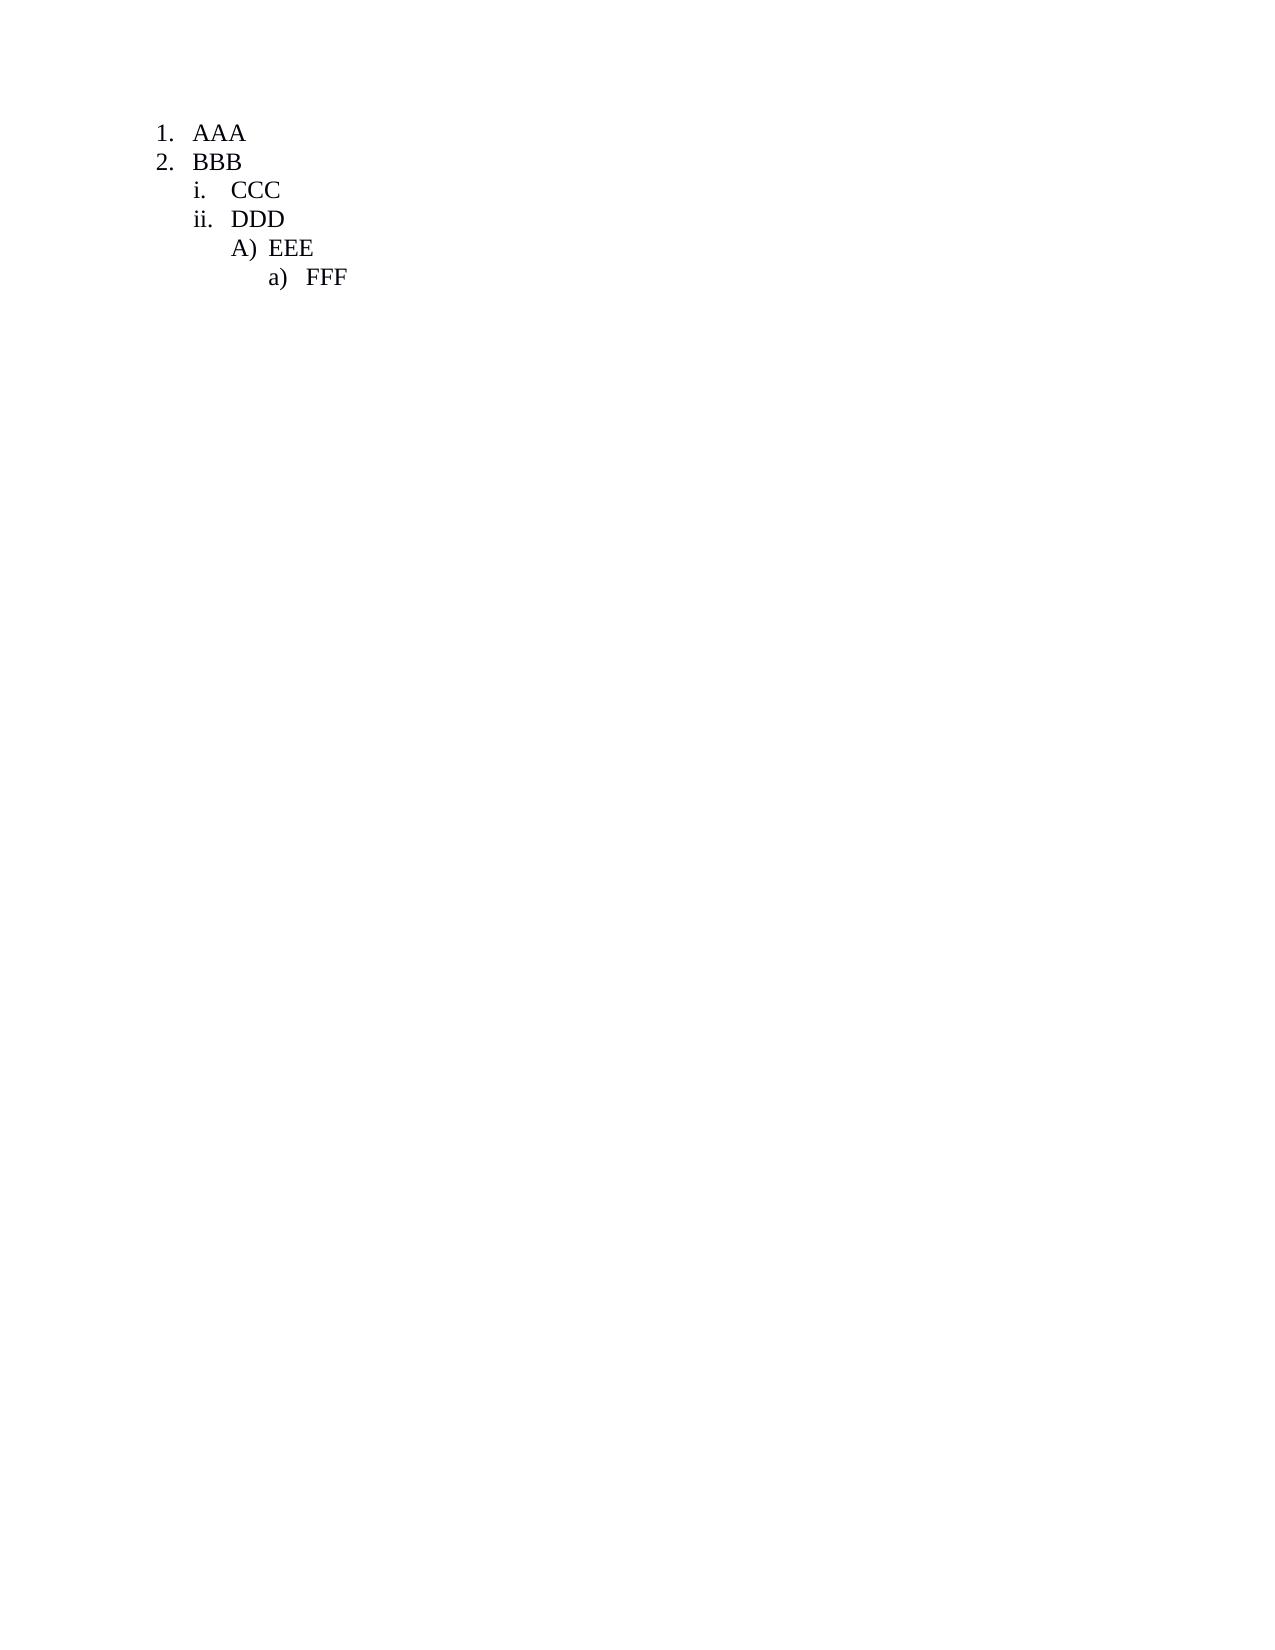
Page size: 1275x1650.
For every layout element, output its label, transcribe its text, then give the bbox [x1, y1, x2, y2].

list DDD [193, 204, 1157, 233]
list AAA [156, 118, 1157, 147]
list FFF [268, 262, 1157, 291]
list BBB [156, 147, 1157, 176]
list CCC [193, 176, 1157, 204]
list EEE [231, 233, 1157, 262]
